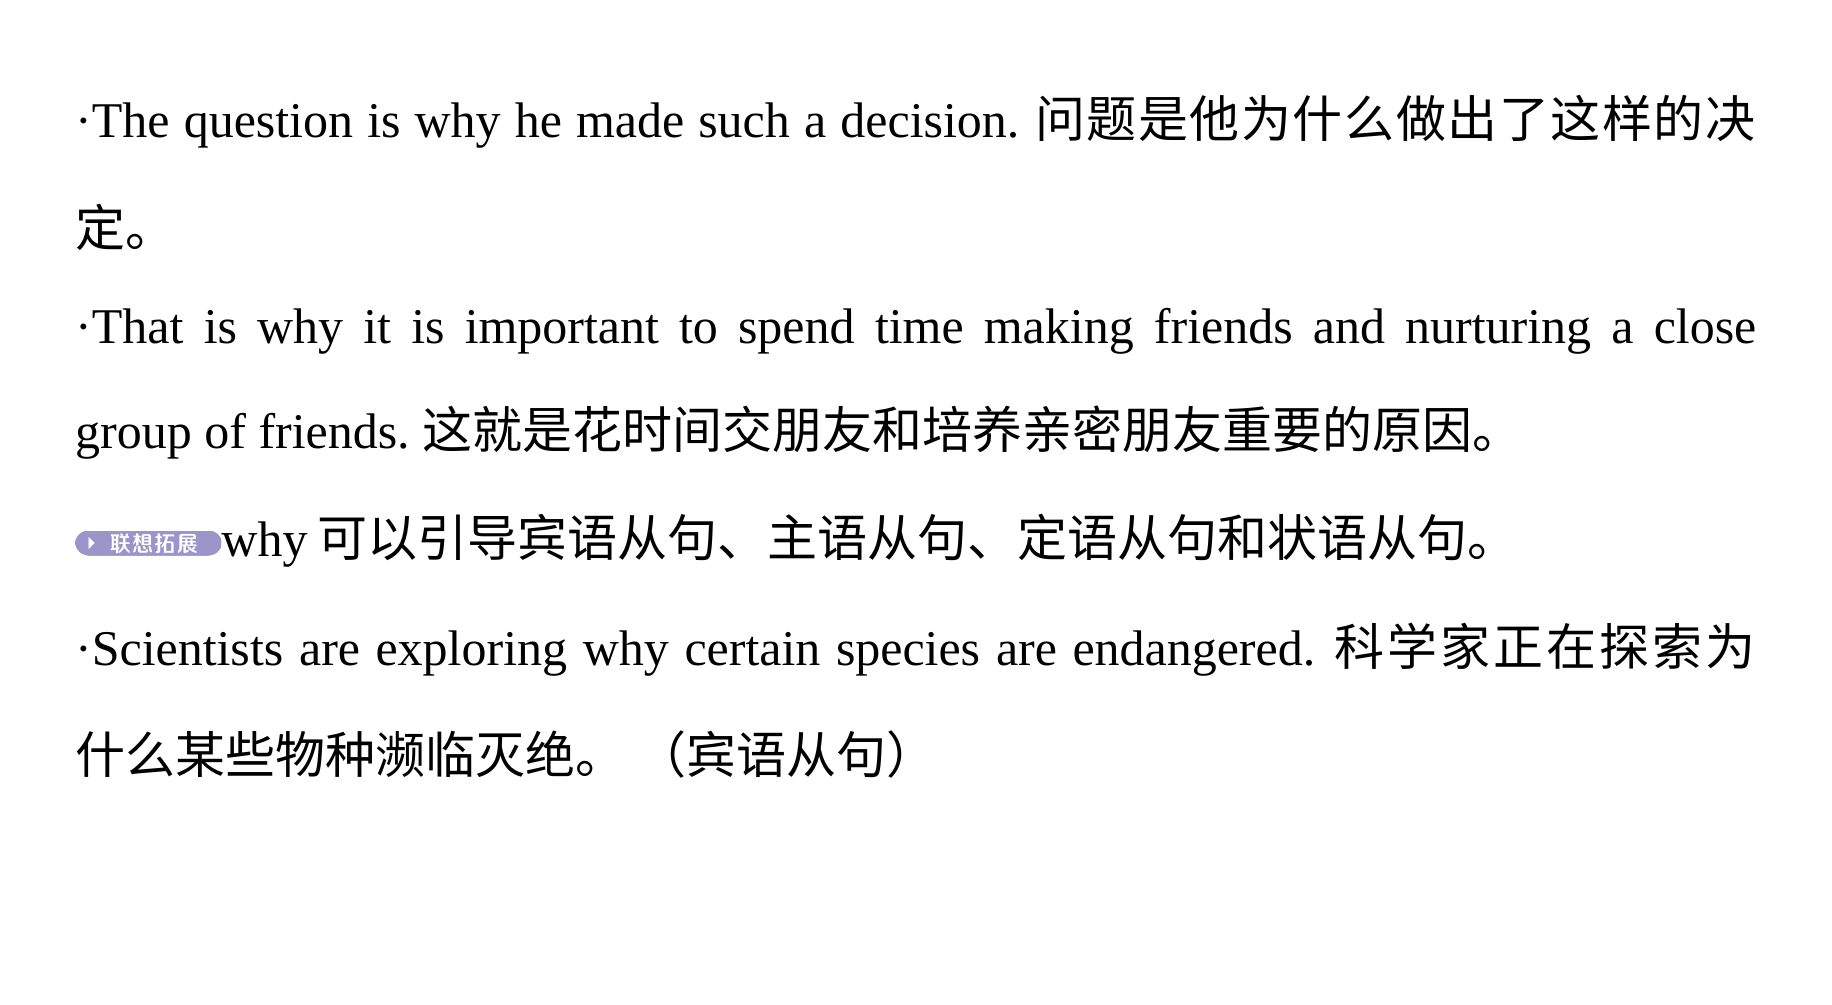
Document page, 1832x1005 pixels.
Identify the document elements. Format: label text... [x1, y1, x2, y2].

text why可以引导宾语从句、主语从句、定语从句和状语从句。 [75, 499, 1756, 571]
text ·Scientists are exploring why certain species are endangered. 科学家正在探索为什么某些物种濒临灭绝。 （宾语从句） [75, 607, 1756, 788]
text ·That is why it is important to spend time making friends and nurturing a close group of friends. 这就是花时间交朋友和培养亲密朋友重要的原因。 [75, 297, 1756, 463]
picture [75, 531, 222, 557]
text ·The question is why he made such a decision. 问题是他为什么做出了这样的决定。 [75, 79, 1756, 261]
